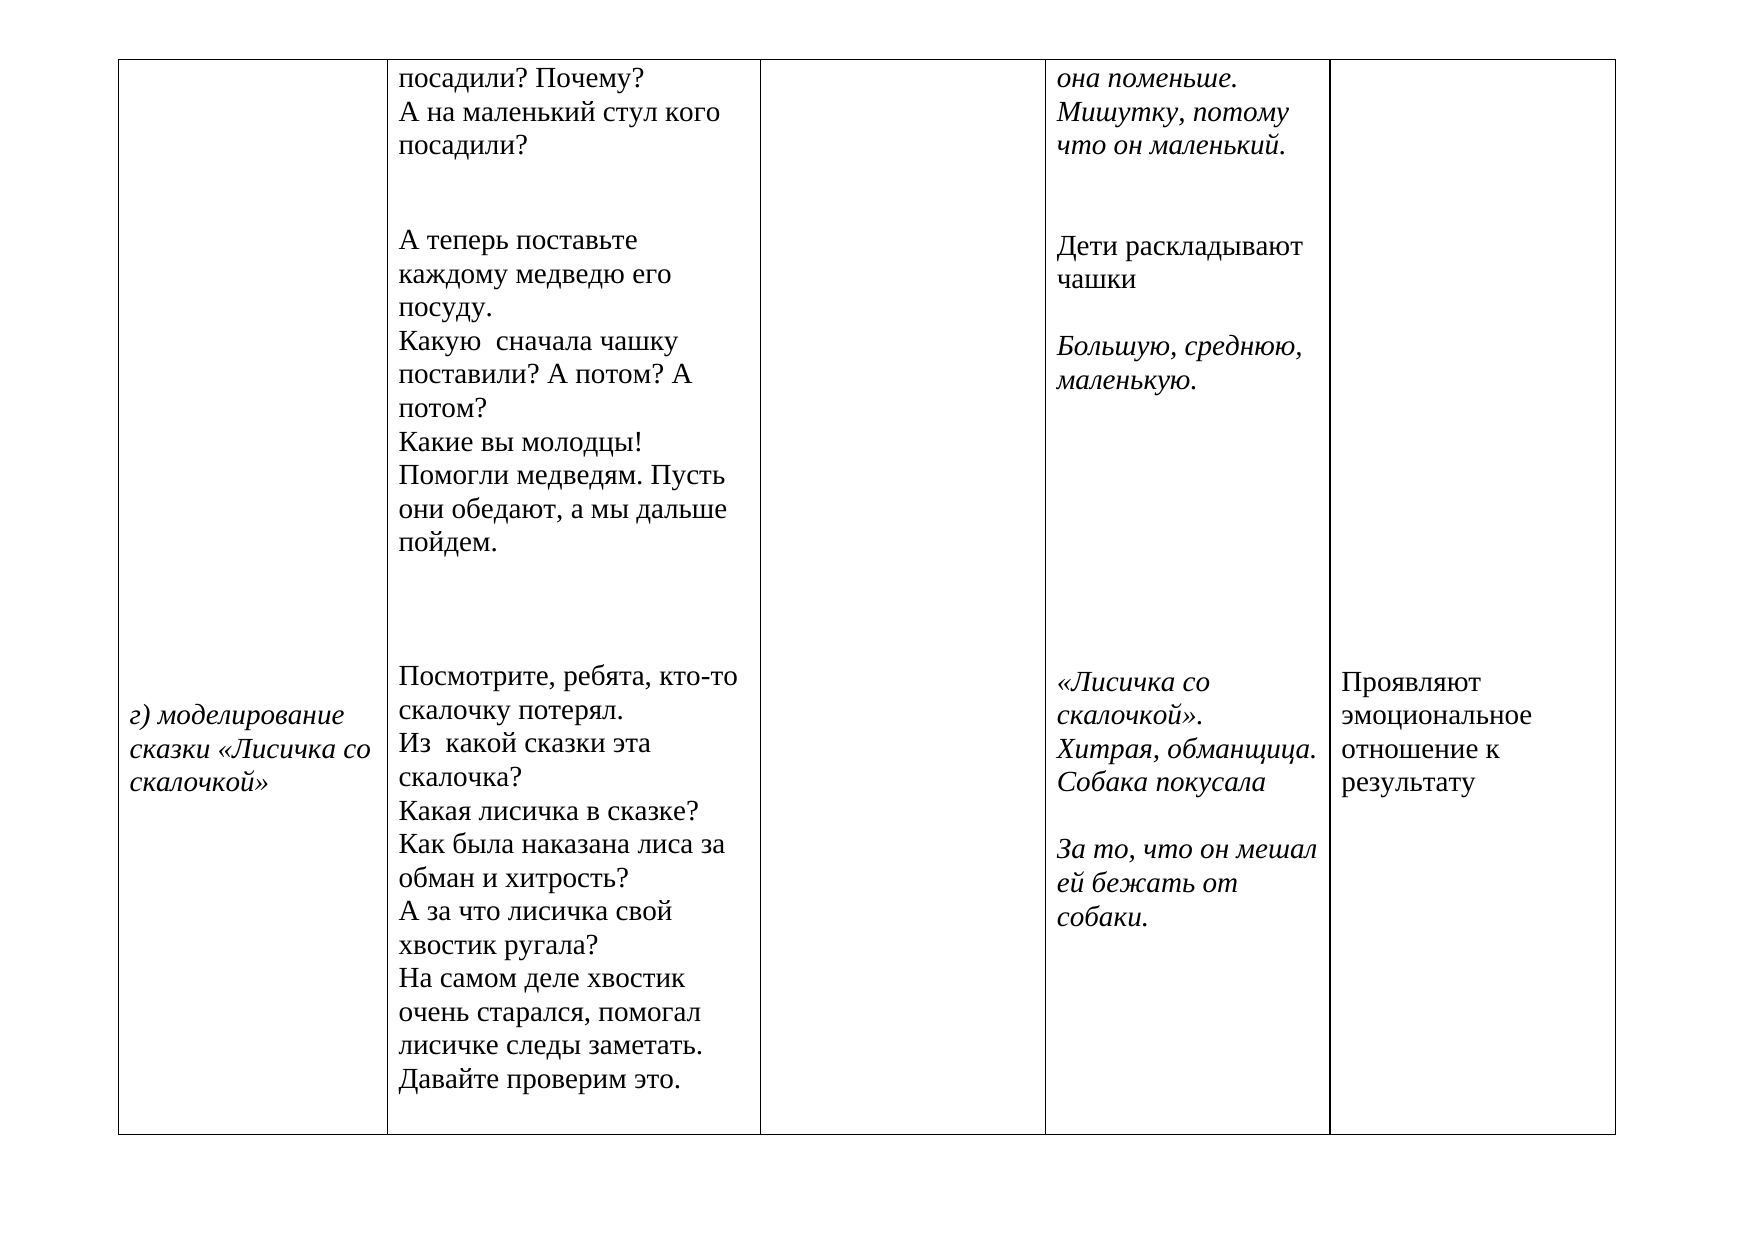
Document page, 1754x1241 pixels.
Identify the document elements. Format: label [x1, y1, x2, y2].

table_cell [388, 60, 760, 1133]
table_cell [119, 60, 387, 1133]
table_cell [1331, 60, 1615, 1133]
table_cell [1046, 60, 1329, 1133]
table_cell [761, 60, 1045, 1133]
